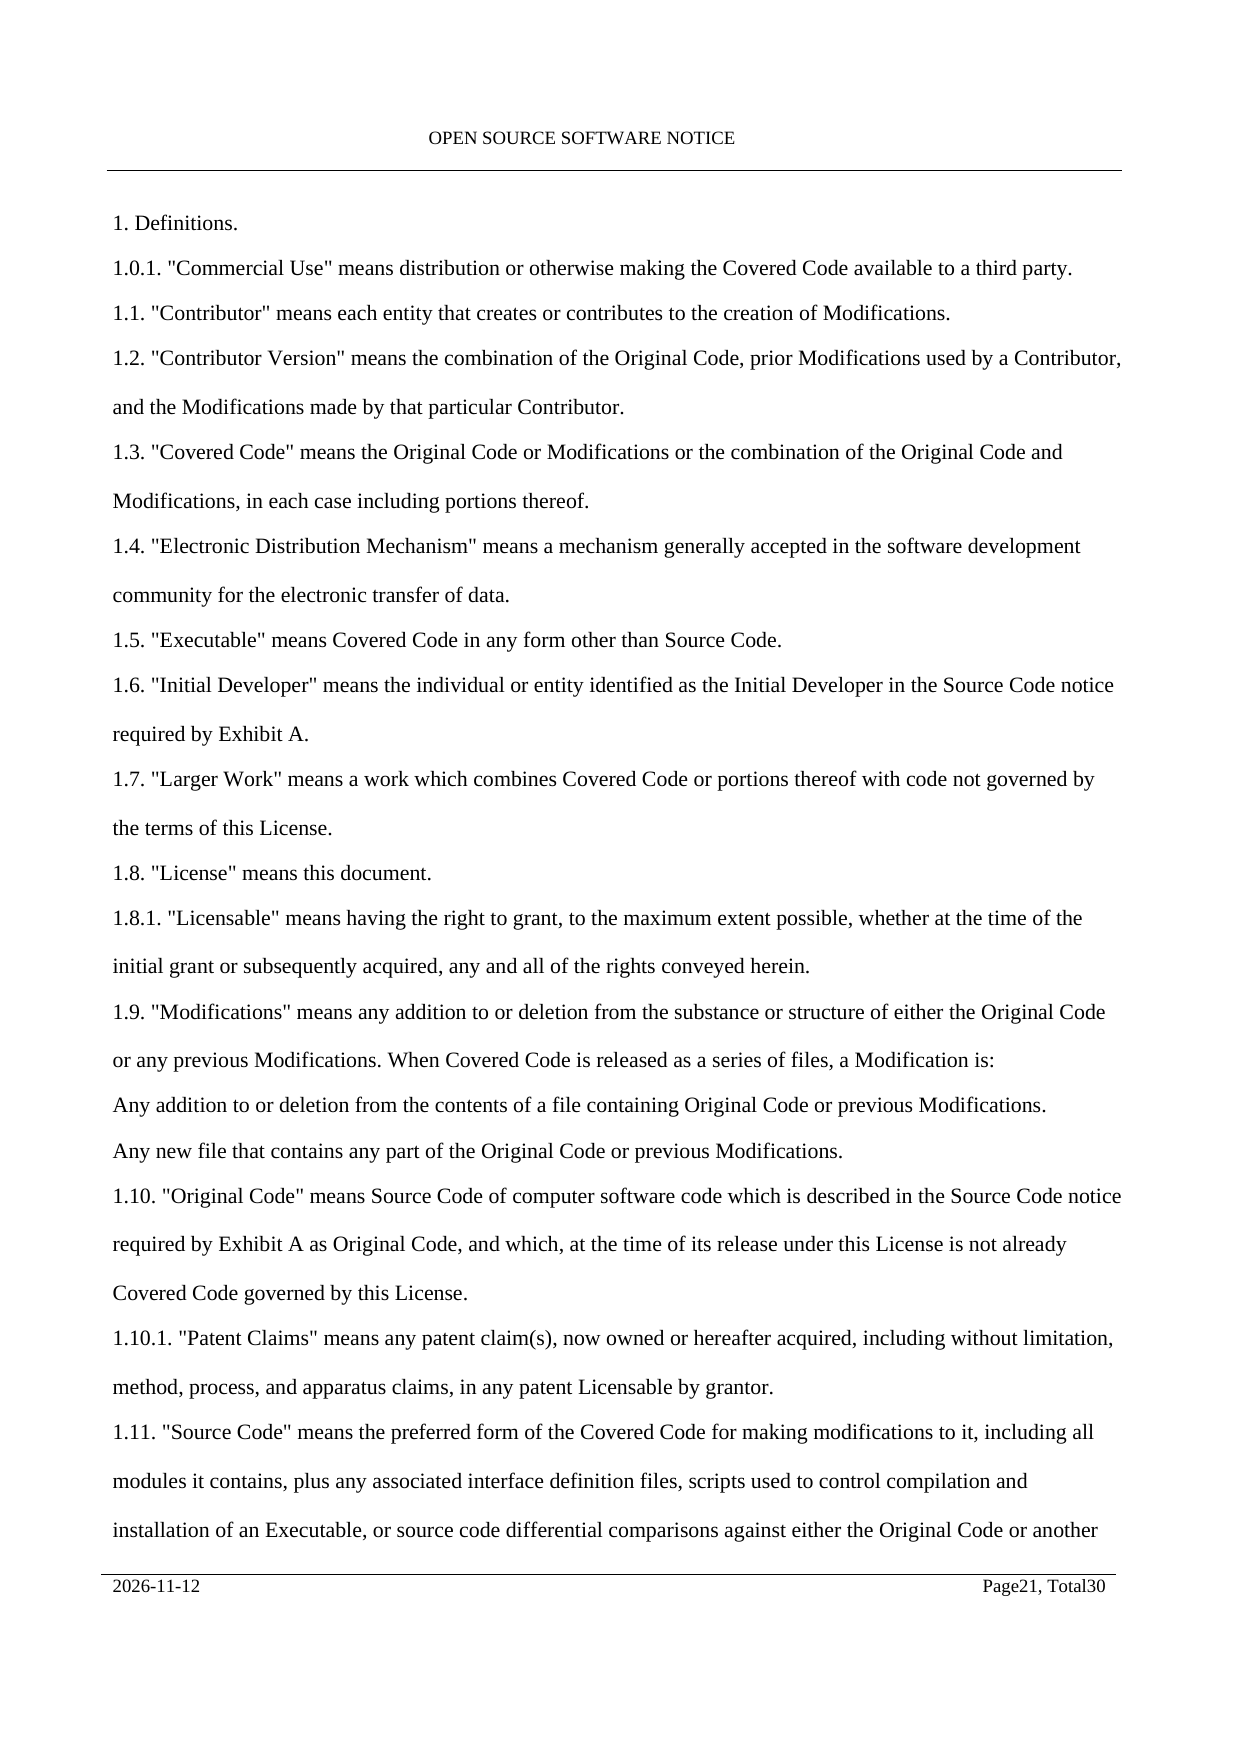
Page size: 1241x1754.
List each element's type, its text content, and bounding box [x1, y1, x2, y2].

text 1.0.1. "Commercial Use" means distribution or otherwise making the Covered Code available to a third party. [112, 251, 1128, 284]
text 1. Definitions. [112, 206, 1128, 239]
text 1.5. "Executable" means Covered Code in any form other than Source Code. [112, 623, 1128, 656]
text 1.2. "Contributor Version" means the combination of the Original Code, prior Modifications used by a Contributor, and the Modifications made by that particular Contributor. [112, 342, 1128, 423]
text 1.8. "License" means this document. [112, 856, 1128, 888]
text 1.9. "Modifications" means any addition to or deletion from the substance or structure of either the Original Code or any previous Modifications. When Covered Code is released as a series of files, a Modification is: [112, 995, 1128, 1076]
text Any new file that contains any part of the Original Code or previous Modifications. [112, 1134, 1128, 1166]
text 1.7. "Larger Work" means a work which combines Covered Code or portions thereof with code not governed by the terms of this License. [112, 762, 1128, 843]
text 1.6. "Initial Developer" means the individual or entity identified as the Initial Developer in the Source Code notice required by Exhibit A. [112, 668, 1128, 749]
text 1.10.1. "Patent Claims" means any patent claim(s), now owned or hereafter acquired, including without limitation, method, process, and apparatus claims, in any patent Licensable by grantor. [112, 1322, 1128, 1403]
text Any addition to or deletion from the contents of a file containing Original Code or previous Modifications. [112, 1089, 1128, 1121]
text 1.10. "Original Code" means Source Code of computer software code which is described in the Source Code notice required by Exhibit A as Original Code, and which, at the time of its release under this License is not already Covered Code governed by this License. [112, 1179, 1128, 1309]
text 1.3. "Covered Code" means the Original Code or Modifications or the combination of the Original Code and Modifications, in each case including portions thereof. [112, 436, 1128, 517]
text 1.8.1. "Licensable" means having the right to grant, to the maximum extent possible, whether at the time of the initial grant or subsequently acquired, any and all of the rights conveyed herein. [112, 901, 1128, 982]
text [112, 1416, 1128, 1546]
text 1.1. "Contributor" means each entity that creates or contributes to the creation of Modifications. [112, 297, 1128, 329]
text 1.4. "Electronic Distribution Mechanism" means a mechanism generally accepted in the software development community for the electronic transfer of data. [112, 529, 1128, 611]
